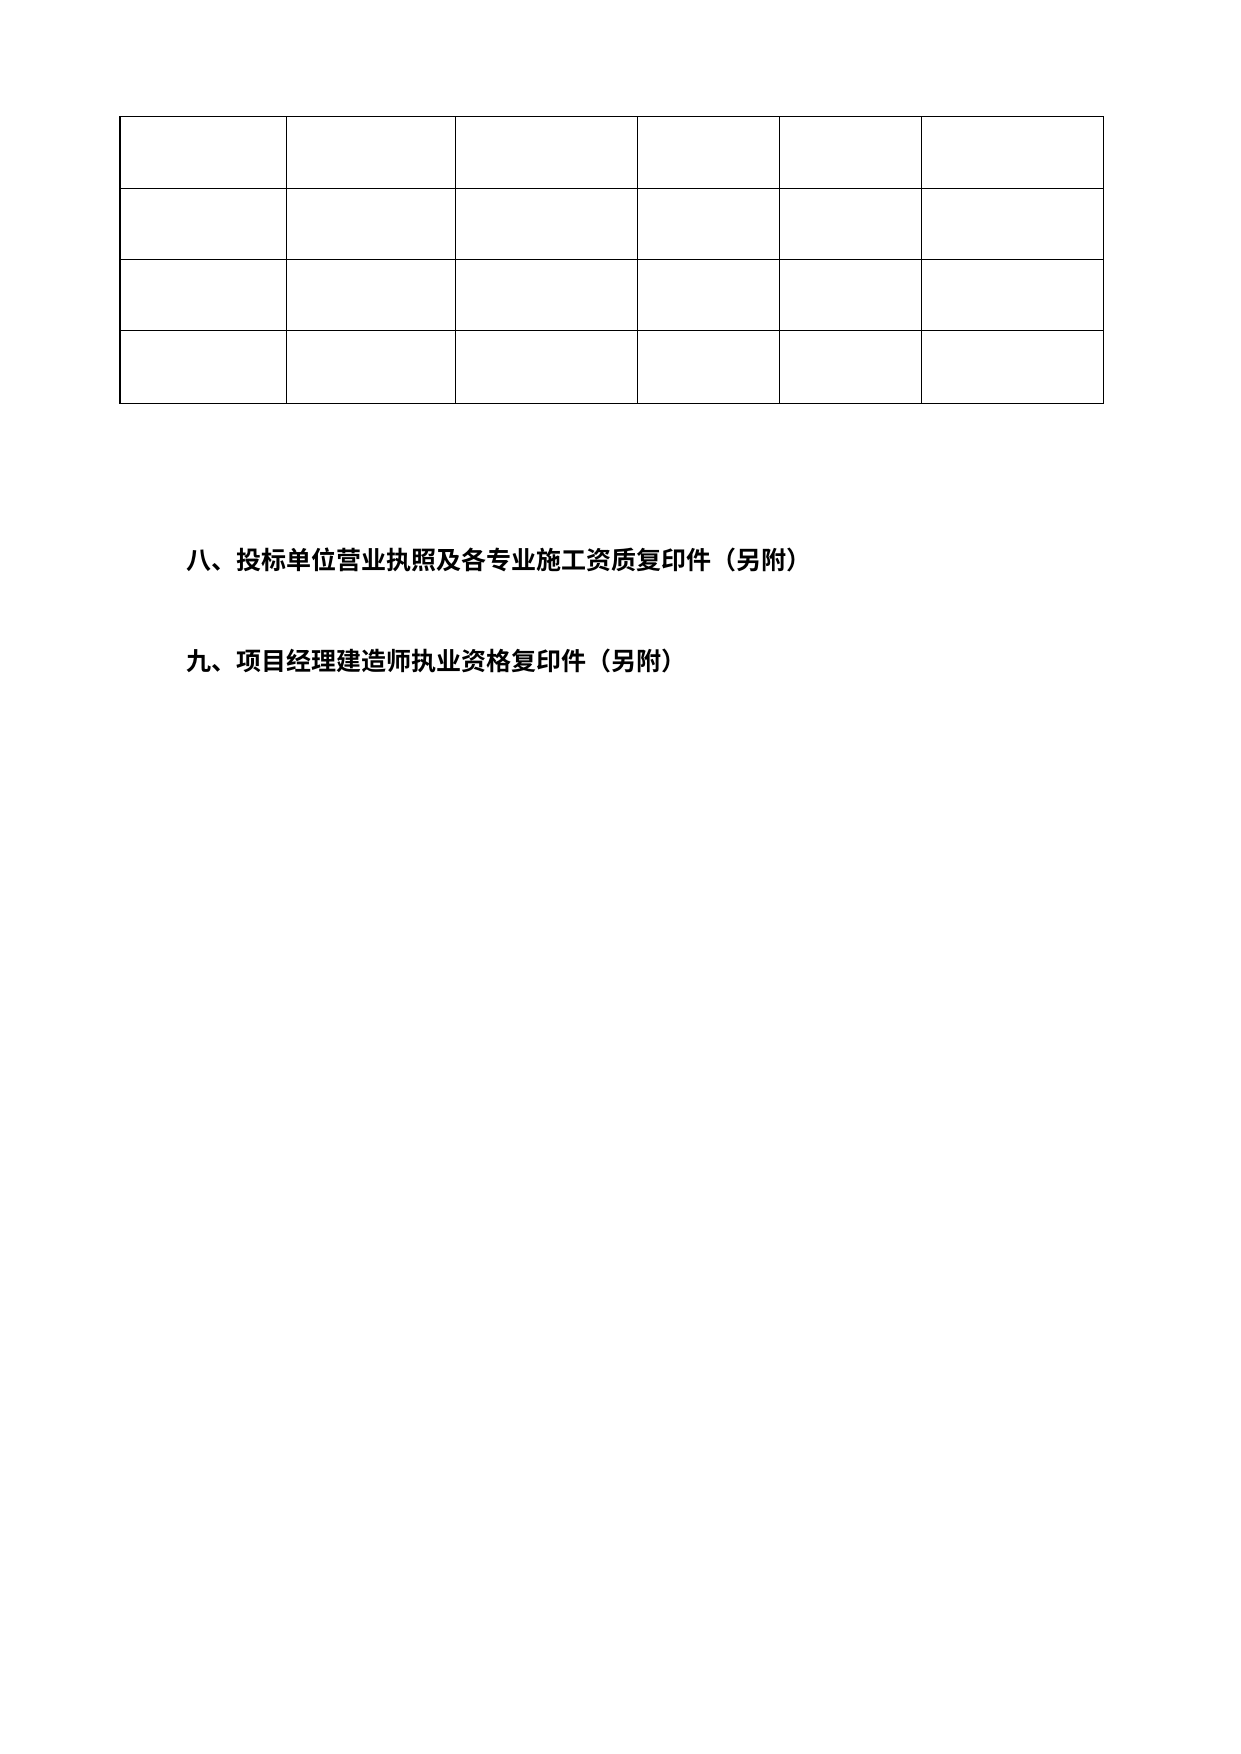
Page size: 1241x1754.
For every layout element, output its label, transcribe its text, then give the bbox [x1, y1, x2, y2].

table_cell [638, 331, 779, 403]
table_cell [456, 189, 637, 259]
table_cell [456, 117, 637, 187]
table_cell [121, 117, 286, 187]
table_cell [638, 260, 779, 330]
table_cell [922, 260, 1103, 330]
table_cell [780, 117, 921, 187]
table_cell [780, 189, 921, 259]
table_cell [638, 117, 779, 187]
text 八、投标单位营业执照及各专业施工资质复印件（另附） [131, 526, 1125, 591]
table_cell [121, 331, 286, 403]
table_cell [287, 331, 455, 403]
table_cell [922, 331, 1103, 403]
table_cell [287, 260, 455, 330]
table_cell [287, 117, 455, 187]
table_cell [287, 189, 455, 259]
table_cell [922, 189, 1103, 259]
table_cell [121, 260, 286, 330]
table_cell [638, 189, 779, 259]
table_cell [780, 260, 921, 330]
text 九、项目经理建造师执业资格复印件（另附） [131, 627, 1125, 692]
table_cell [456, 331, 637, 403]
table_cell [456, 260, 637, 330]
table_cell [780, 331, 921, 403]
table_cell [922, 117, 1103, 187]
table_cell [121, 189, 286, 259]
